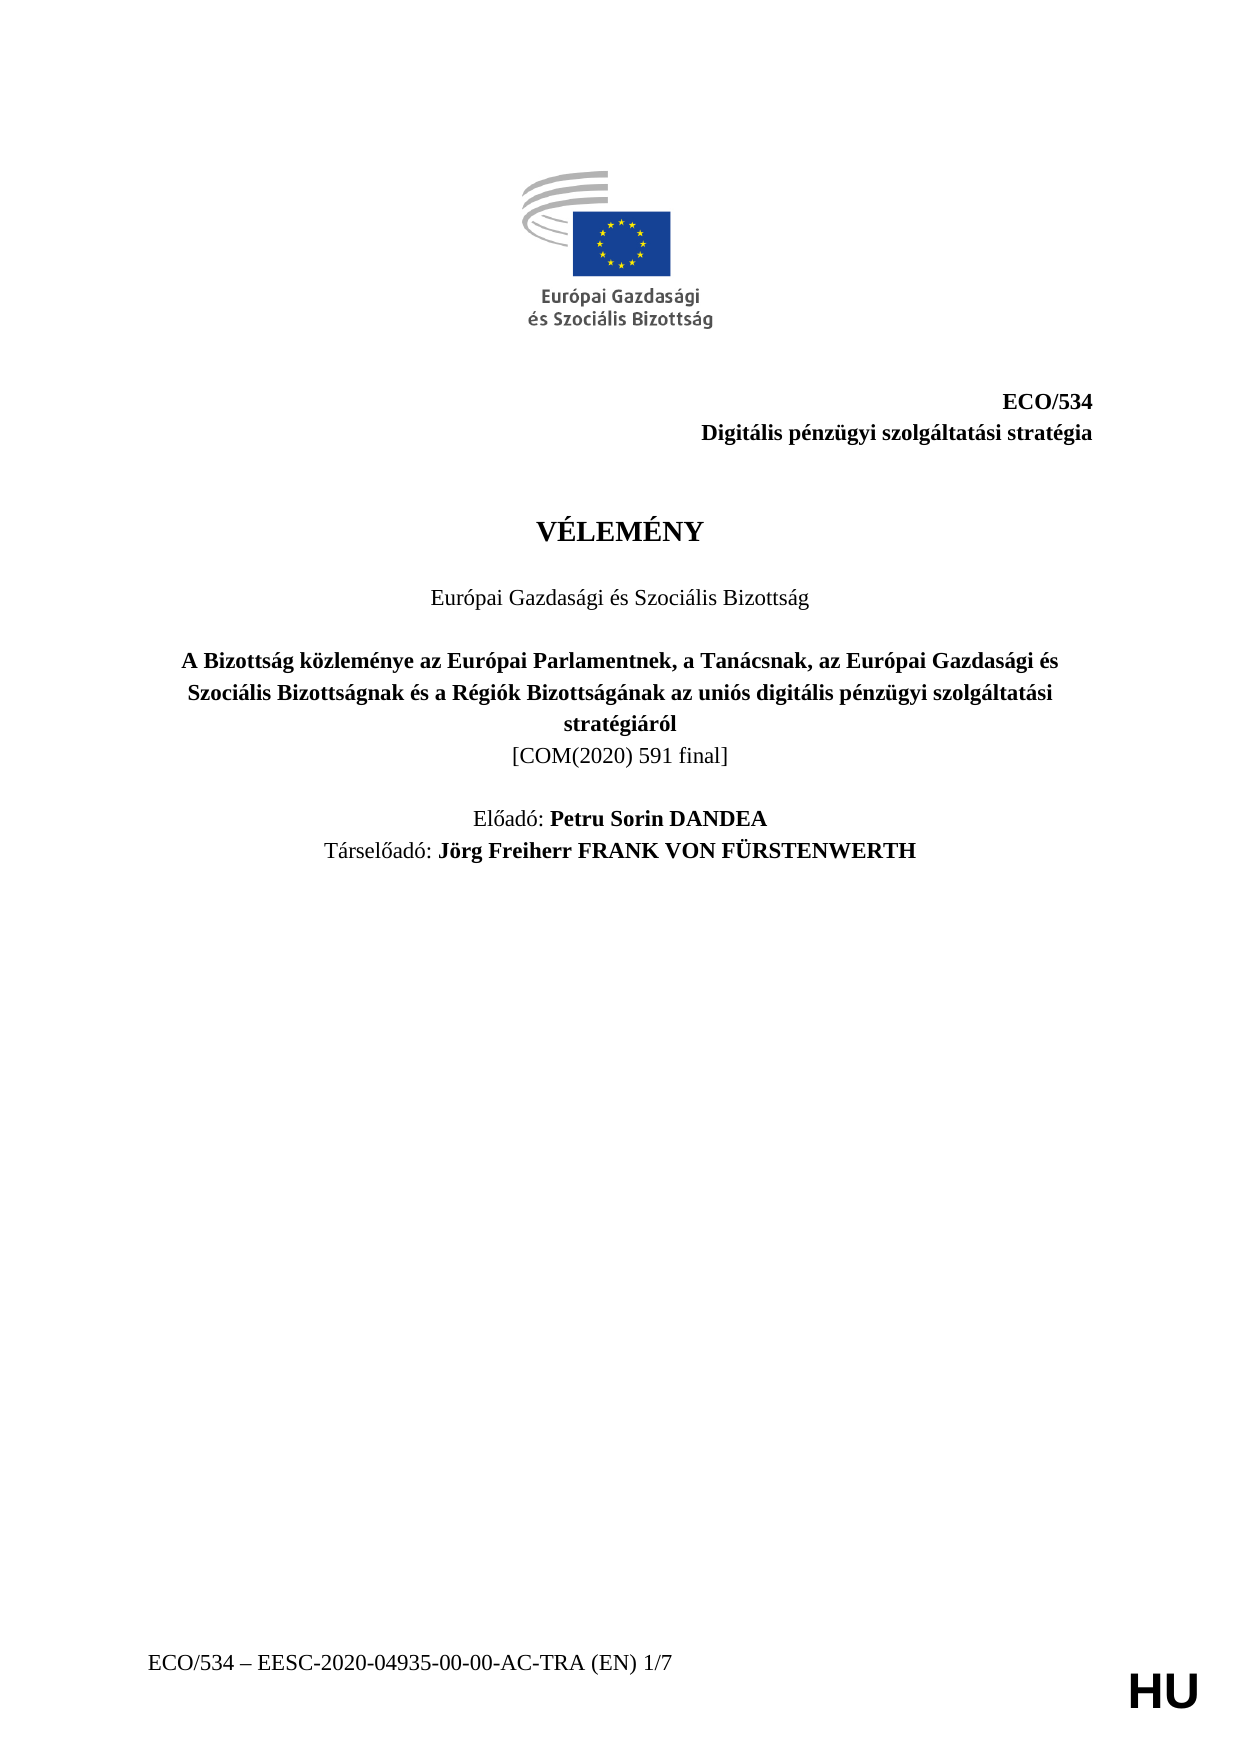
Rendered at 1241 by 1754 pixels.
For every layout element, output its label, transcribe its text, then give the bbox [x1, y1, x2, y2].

text Előadó: Petru Sorin DANDEA [148, 805, 1093, 832]
text Digitális pénzügyi szolgáltatási stratégia [148, 419, 1093, 446]
text ECO/534 [148, 388, 1093, 414]
text Társelőadó: Jörg Freiherr FRANK VON FÜRSTENWERTH [148, 837, 1093, 863]
picture [473, 147, 768, 351]
text VÉLEMÉNY Európai Gazdasági és Szociális Bizottság A Bizottság közleménye az Európai Parlamentnek, a Tanácsnak, az Európai Gazdasági és Szociális Bizottságnak és a Régiók Bizottságának az uniós digitális pénzügyi szolgáltatási stratégiáról [COM(2020) 591 final] [148, 514, 1093, 768]
